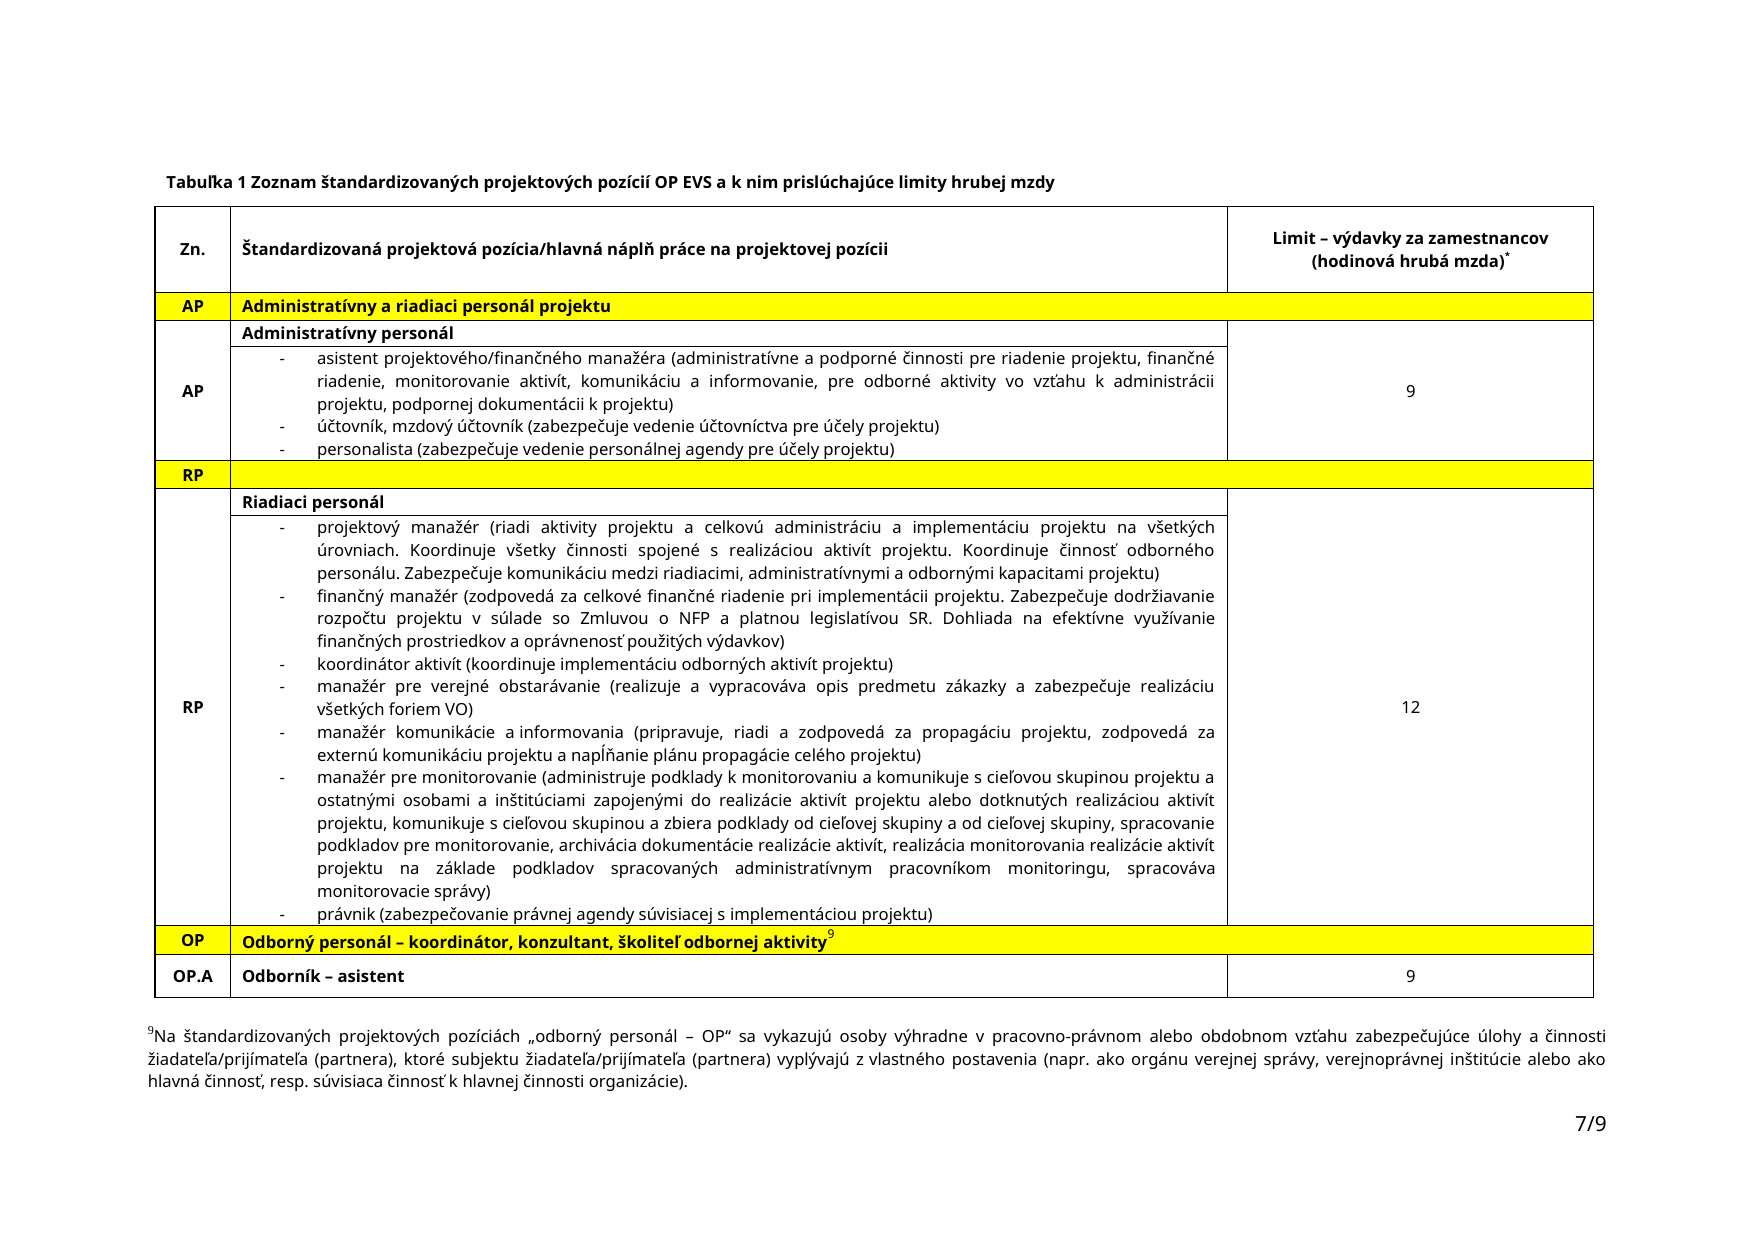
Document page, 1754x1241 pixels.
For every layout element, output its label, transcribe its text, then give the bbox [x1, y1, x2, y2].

table_cell Zn. [156, 207, 230, 292]
table_cell Administratívny personál [231, 321, 1227, 346]
table_cell 12 [1228, 489, 1593, 925]
table_cell AP [156, 293, 230, 320]
table_cell [231, 461, 1593, 488]
table_cell AP [156, 321, 230, 460]
table_cell Štandardizovaná projektová pozícia/hlavná náplň práce na projektovej pozícii [231, 207, 1227, 292]
table_cell Administratívny a riadiaci personál projektu [231, 293, 1593, 320]
table_cell Odborník – asistent [231, 955, 1227, 997]
table_cell RP [156, 461, 230, 488]
table_cell projektový manažér (riadi aktivity projektu a celkovú administráciu a implementáciu projektu na všetkých úrovniach. Koordinuje všetky činnosti spojené s realizáciou aktivít projektu. Koordinuje činnosť odborného personálu. Zabezpečuje komunikáciu medzi riadiacimi, administratívnymi a odbornými kapacitami projektu) finančný manažér (zodpovedá za celkové finančné riadenie pri implementácii projektu. Zabezpečuje dodržiavanie rozpočtu projektu v súlade so Zmluvou o NFP a platnou legislatívou SR. Dohliada na efektívne využívanie finančných prostriedkov a oprávnenosť použitých výdavkov) koordinátor aktivít (koordinuje implementáciu odborných aktivít projektu) manažér pre verejné obstarávanie (realizuje a vypracováva opis predmetu zákazky a zabezpečuje realizáciu všetkých foriem VO) manažér komunikácie a informovania (pripravuje, riadi a zodpovedá za propagáciu projektu, zodpovedá za externú komunikáciu projektu a napĺňanie plánu propagácie celého projektu) manažér pre monitorovanie (administruje podklady k monitorovaniu a komunikuje s cieľovou skupinou projektu a ostatnými osobami a inštitúciami zapojenými do realizácie aktivít projektu alebo dotknutých realizáciou aktivít projektu, komunikuje s cieľovou skupinou a zbiera podklady od cieľovej skupiny a od cieľovej skupiny, spracovanie podkladov pre monitorovanie, archivácia dokumentácie realizácie aktivít, realizácia monitorovania realizácie aktivít projektu na základe podkladov spracovaných administratívnym pracovníkom monitoringu, spracováva monitorovacie správy) právnik (zabezpečovanie právnej agendy súvisiacej s implementáciou projektu) [231, 516, 1227, 925]
table_cell Odborný personál – koordinátor, konzultant, školiteľ odbornej aktivity [231, 926, 1593, 954]
table_cell 9 [1228, 321, 1593, 460]
table_cell 9 [1228, 955, 1593, 997]
table_cell asistent projektového/finančného manažéra (administratívne a podporné činnosti pre riadenie projektu, finančné riadenie, monitorovanie aktivít, komunikáciu a informovanie, pre odborné aktivity vo vzťahu k administrácii projektu, podpornej dokumentácii k projektu) účtovník, mzdový účtovník (zabezpečuje vedenie účtovníctva pre účely projektu) personalista (zabezpečuje vedenie personálnej agendy pre účely projektu) [231, 347, 1227, 460]
table_cell Limit – výdavky za zamestnancov (hodinová hrubá mzda)* [1228, 207, 1593, 292]
table_cell RP [156, 489, 230, 925]
table_cell OP [156, 926, 230, 954]
table_header Tabuľka 1 Zoznam štandardizovaných projektových pozícií OP EVS a k nim prislúchajúce limity hrubej mzdy [155, 148, 1594, 206]
table_cell Riadiaci personál [231, 489, 1227, 515]
table_cell OP.A [156, 955, 230, 997]
